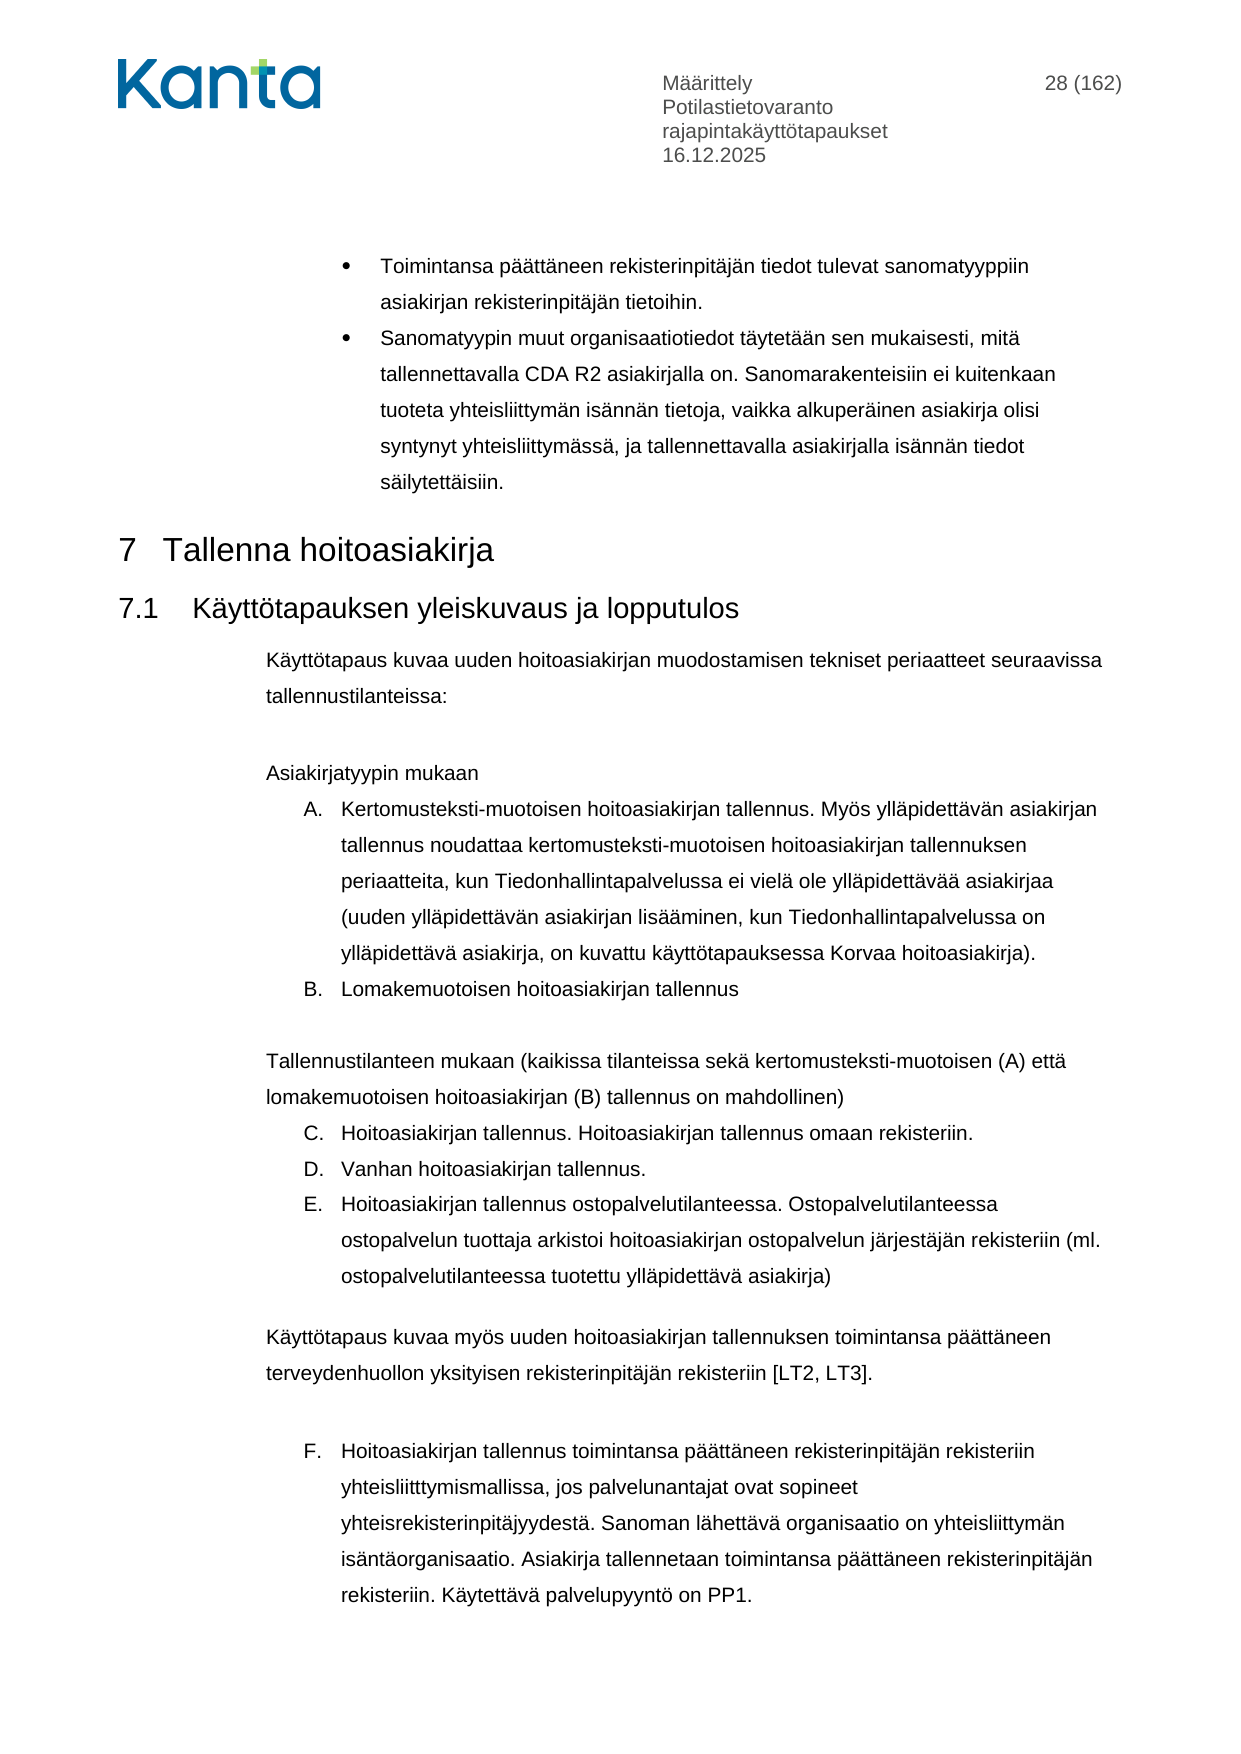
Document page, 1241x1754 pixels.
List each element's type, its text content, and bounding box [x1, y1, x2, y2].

list Hoitoasiakirjan tallennus toimintansa päättäneen rekisterinpitäjän rekisteriin yhteisliitttymismallissa, jos palvelunantajat ovat sopineet yhteisrekisterinpitäjyydestä. Sanoman lähettävä organisaatio on yhteisliittymän isäntäorganisaatio. Asiakirja tallennetaan toimintansa päättäneen rekisterinpitäjän rekisteriin. Käytettävä palvelupyyntö on PP1. [303, 1439, 1107, 1606]
list Hoitoasiakirjan tallennus ostopalvelutilanteessa. Ostopalvelutilanteessa ostopalvelun tuottaja arkistoi hoitoasiakirjan ostopalvelun järjestäjän rekisteriin (ml. ostopalvelutilanteessa tuotettu ylläpidettävä asiakirja) [303, 1192, 1107, 1288]
list Toimintansa päättäneen rekisterinpitäjän tiedot tulevat sanomatyyppiin asiakirjan rekisterinpitäjän tietoihin. [343, 254, 1107, 314]
picture [118, 59, 321, 109]
list Hoitoasiakirjan tallennus. Hoitoasiakirjan tallennus omaan rekisteriin. [303, 1120, 1107, 1144]
text Käyttötapaus kuvaa myös uuden hoitoasiakirjan tallennuksen toimintansa päättäneen terveydenhuollon yksityisen rekisterinpitäjän rekisteriin [LT2, LT3]. [266, 1325, 1107, 1385]
list Lomakemuotoisen hoitoasiakirjan tallennus [303, 977, 1107, 1001]
list Vanhan hoitoasiakirjan tallennus. [303, 1156, 1107, 1180]
subtitle Käyttötapauksen yleiskuvaus ja lopputulos [118, 591, 1107, 624]
text Tallennustilanteen mukaan (kaikissa tilanteissa sekä kertomusteksti-muotoisen (A) että lomakemuotoisen hoitoasiakirjan (B) tallennus on mahdollinen) [266, 1048, 1107, 1108]
list Kertomusteksti-muotoisen hoitoasiakirjan tallennus. Myös ylläpidettävän asiakirjan tallennus noudattaa kertomusteksti-muotoisen hoitoasiakirjan tallennuksen periaatteita, kun Tiedonhallintapalvelussa ei vielä ole ylläpidettävää asiakirjaa (uuden ylläpidettävän asiakirjan lisääminen, kun Tiedonhallintapalvelussa on ylläpidettävä asiakirja, on kuvattu käyttötapauksessa Korvaa hoitoasiakirja). [303, 797, 1107, 965]
subtitle Tallenna hoitoasiakirja [118, 530, 1107, 568]
text Käyttötapaus kuvaa uuden hoitoasiakirjan muodostamisen tekniset periaatteet seuraavissa tallennustilanteissa: [266, 647, 1107, 707]
list Sanomatyypin muut organisaatiotiedot täytetään sen mukaisesti, mitä tallennettavalla CDA R2 asiakirjalla on. Sanomarakenteisiin ei kuitenkaan tuoteta yhteisliittymän isännän tietoja, vaikka alkuperäinen asiakirja olisi syntynyt yhteisliittymässä, ja tallennettavalla asiakirjalla isännän tiedot säilytettäisiin. [343, 326, 1107, 494]
text Asiakirjatyypin mukaan [266, 761, 1107, 785]
